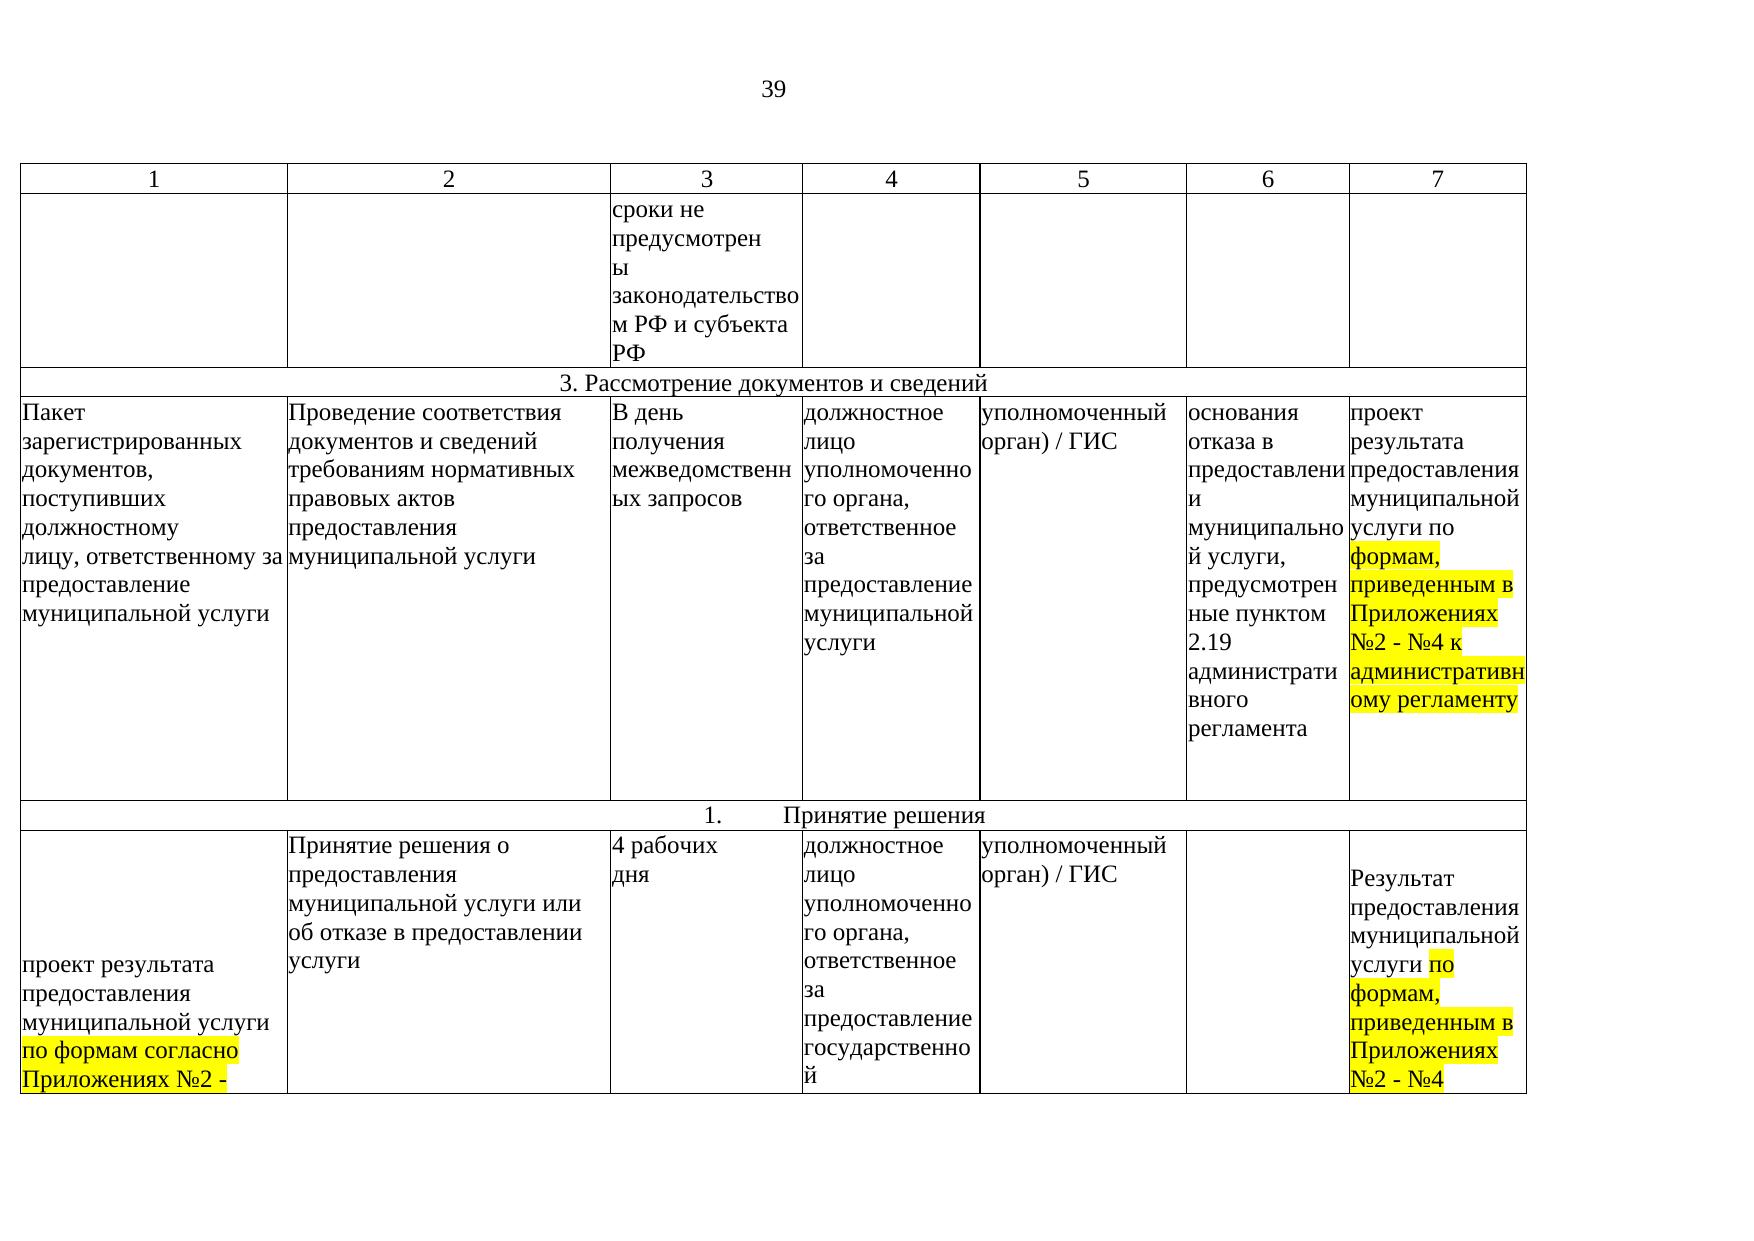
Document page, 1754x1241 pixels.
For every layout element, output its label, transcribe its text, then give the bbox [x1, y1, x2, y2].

table_cell Принятие решения о предоставления муниципальной услуги или об отказе в предоставлении услуги [288, 831, 610, 1093]
table_cell сроки не предусмотрен ы законодательством РФ и субъекта РФ [611, 194, 802, 367]
table_cell Результат предоставления муниципальной услуги по формам, приведенным в Приложениях №2 - №4 [1350, 831, 1526, 1093]
table_header 1 [21, 164, 287, 193]
table_cell 3. Рассмотрение документов и сведений [21, 368, 1526, 396]
table_cell основания отказа в предоставлении муниципальной услуги, предусмотренные пунктом 2.19 административного регламента [1187, 397, 1349, 799]
table_cell уполномоченный орган) / ГИС [981, 831, 1186, 1093]
table_cell 4 рабочих дня [611, 831, 802, 1093]
table_header 5 [981, 164, 1186, 193]
table_cell уполномоченный орган) / ГИС [981, 397, 1186, 799]
table_cell [1350, 194, 1526, 367]
table_header 6 [1187, 164, 1349, 193]
table_cell [803, 194, 979, 367]
table_cell должностное лицо уполномоченного органа, ответственное за предоставление муниципальной услуги [803, 397, 979, 799]
table_cell проект результата предоставления муниципальной услуги по формам, приведенным в Приложениях №2 - №4 к административному регламенту [1350, 397, 1526, 799]
table_cell проект результата предоставления муниципальной услуги по формам согласно Приложениях №2 - [21, 831, 287, 1093]
table_cell Принятие решения Принятие решениярешения [21, 801, 1526, 829]
table_header 3 [611, 164, 802, 193]
table_cell В день получения межведомственных запросов [611, 397, 802, 799]
table_header 4 [803, 164, 979, 193]
table_header 2 [288, 164, 610, 193]
table_header 7 [1350, 164, 1526, 193]
table_cell [981, 194, 1186, 367]
table_cell [1187, 831, 1349, 1093]
table_cell должностное лицо уполномоченного органа, ответственное за предоставление государственной (муниципальной ) [803, 831, 979, 1093]
table_cell [1187, 194, 1349, 367]
table_cell Проведение соответствия документов и сведений требованиям нормативных правовых актов предоставления муниципальной услуги [288, 397, 610, 799]
table_cell Пакет зарегистрированных документов, поступивших должностному лицу, ответственному за предоставление муниципальной услуги [21, 397, 287, 799]
table_cell [21, 194, 287, 367]
table_cell [288, 194, 610, 367]
